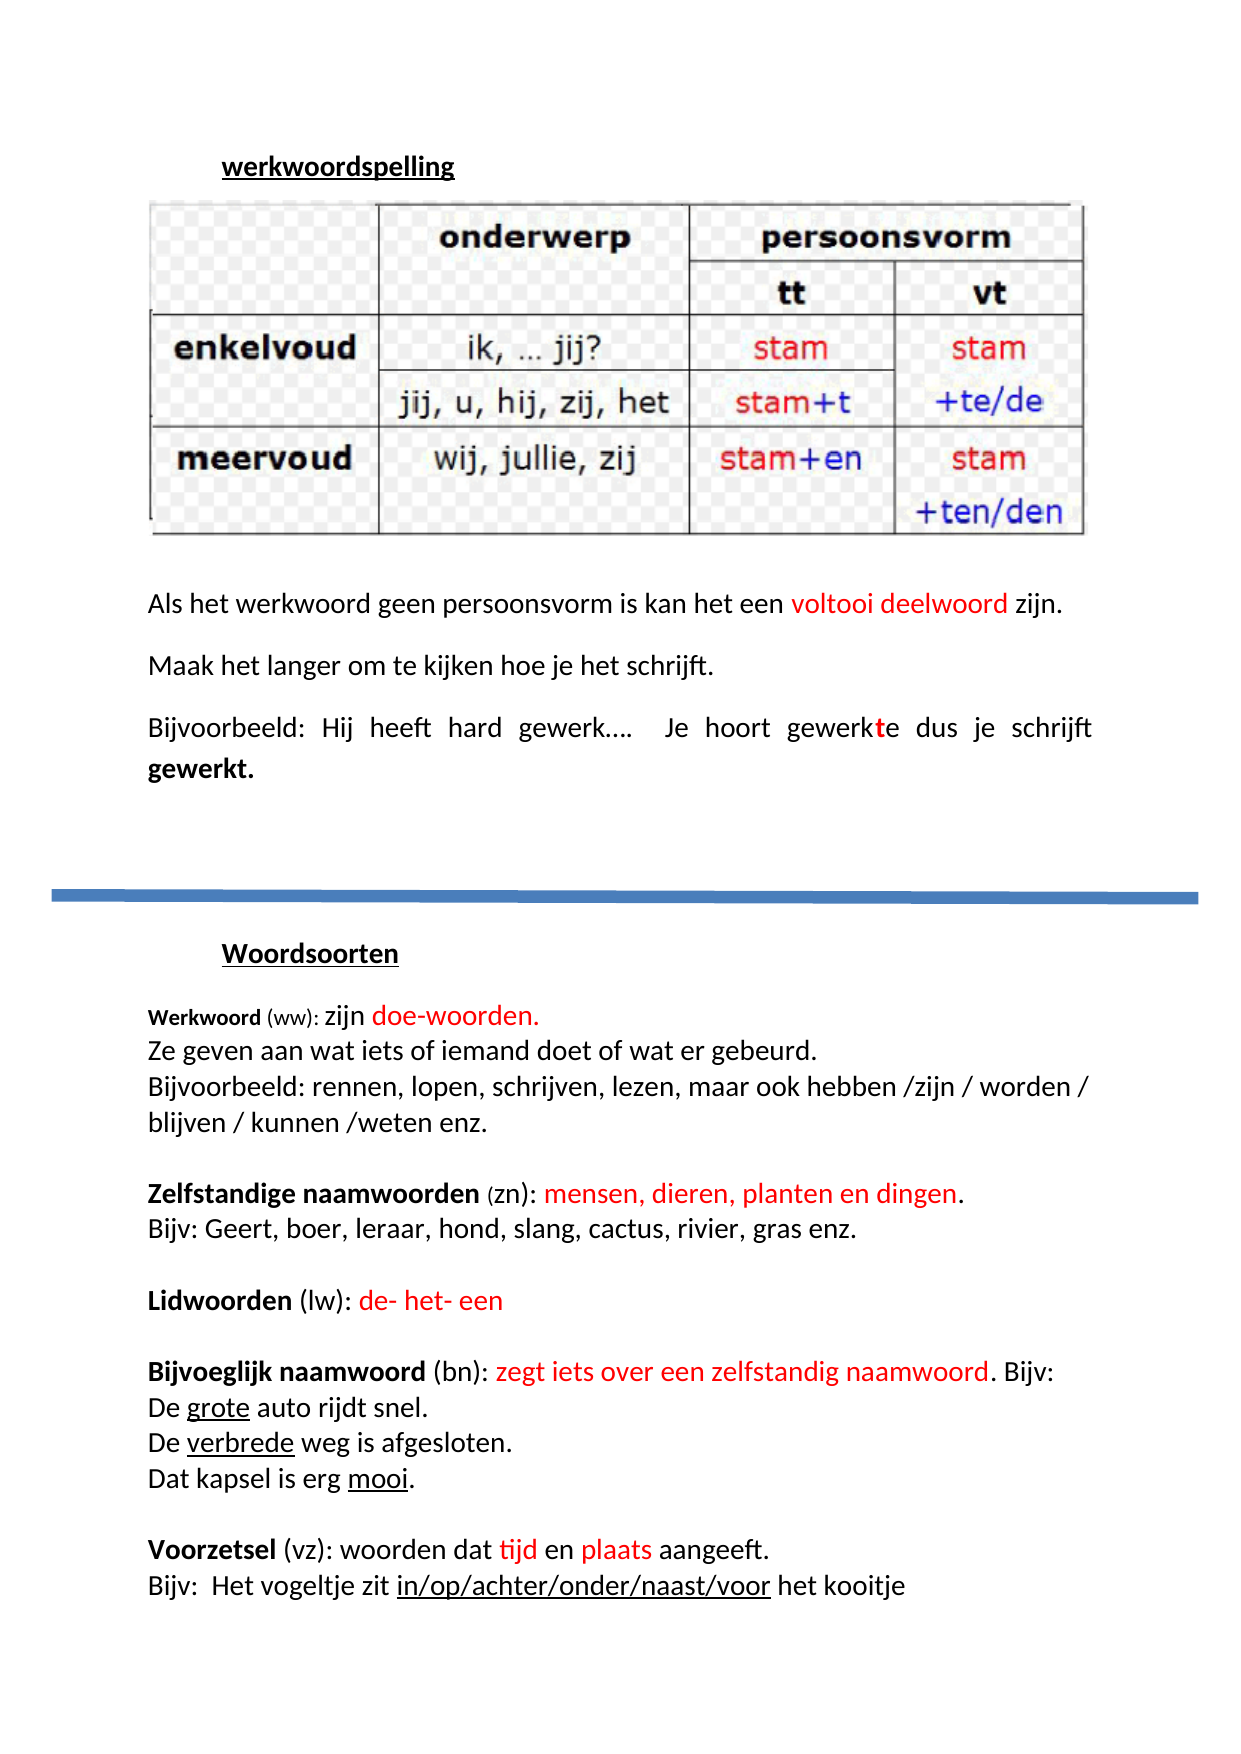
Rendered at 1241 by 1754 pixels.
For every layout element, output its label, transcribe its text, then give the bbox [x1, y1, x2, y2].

text Ze geven aan wat iets of iemand doet of wat er gebeurd. [148, 1032, 1093, 1068]
text Dat kapsel is erg mooi. [148, 1460, 1093, 1496]
text werkwoordspelling [148, 148, 1093, 183]
text Woordsoorten [148, 935, 1093, 971]
text Bijvoeglijk naamwoord (bn): zegt iets over een zelfstandig naamwoord. Bijv: De grote auto rijdt snel. [148, 1353, 1093, 1424]
text Lidwoorden (lw): de- het- een [148, 1282, 1093, 1317]
text Bijvoorbeeld: Hij heeft hard gewerk…. Je hoort gewerkte dus je schrijft gewerkt. [148, 709, 1093, 785]
text Bijv: Geert, boer, leraar, hond, slang, cactus, rivier, gras enz. [148, 1211, 1093, 1246]
text Bijv: Het vogeltje zit in/op/achter/onder/naast/voor het kooitje [148, 1567, 1093, 1602]
text Maak het langer om te kijken hoe je het schrijft. [148, 647, 1093, 683]
text Bijvoorbeeld: rennen, lopen, schrijven, lezen, maar ook hebben /zijn / worden / blijven / kunnen /weten enz. [148, 1068, 1093, 1139]
picture [147, 200, 1088, 534]
text De verbrede weg is afgesloten. [148, 1424, 1093, 1460]
text Zelfstandige naamwoorden (zn): mensen, dieren, planten en dingen. [148, 1175, 1093, 1211]
text Voorzetsel (vz): woorden dat tijd en plaats aangeeft. [148, 1531, 1093, 1567]
text Werkwoord (ww): zijn doe-woorden. [148, 997, 1093, 1032]
